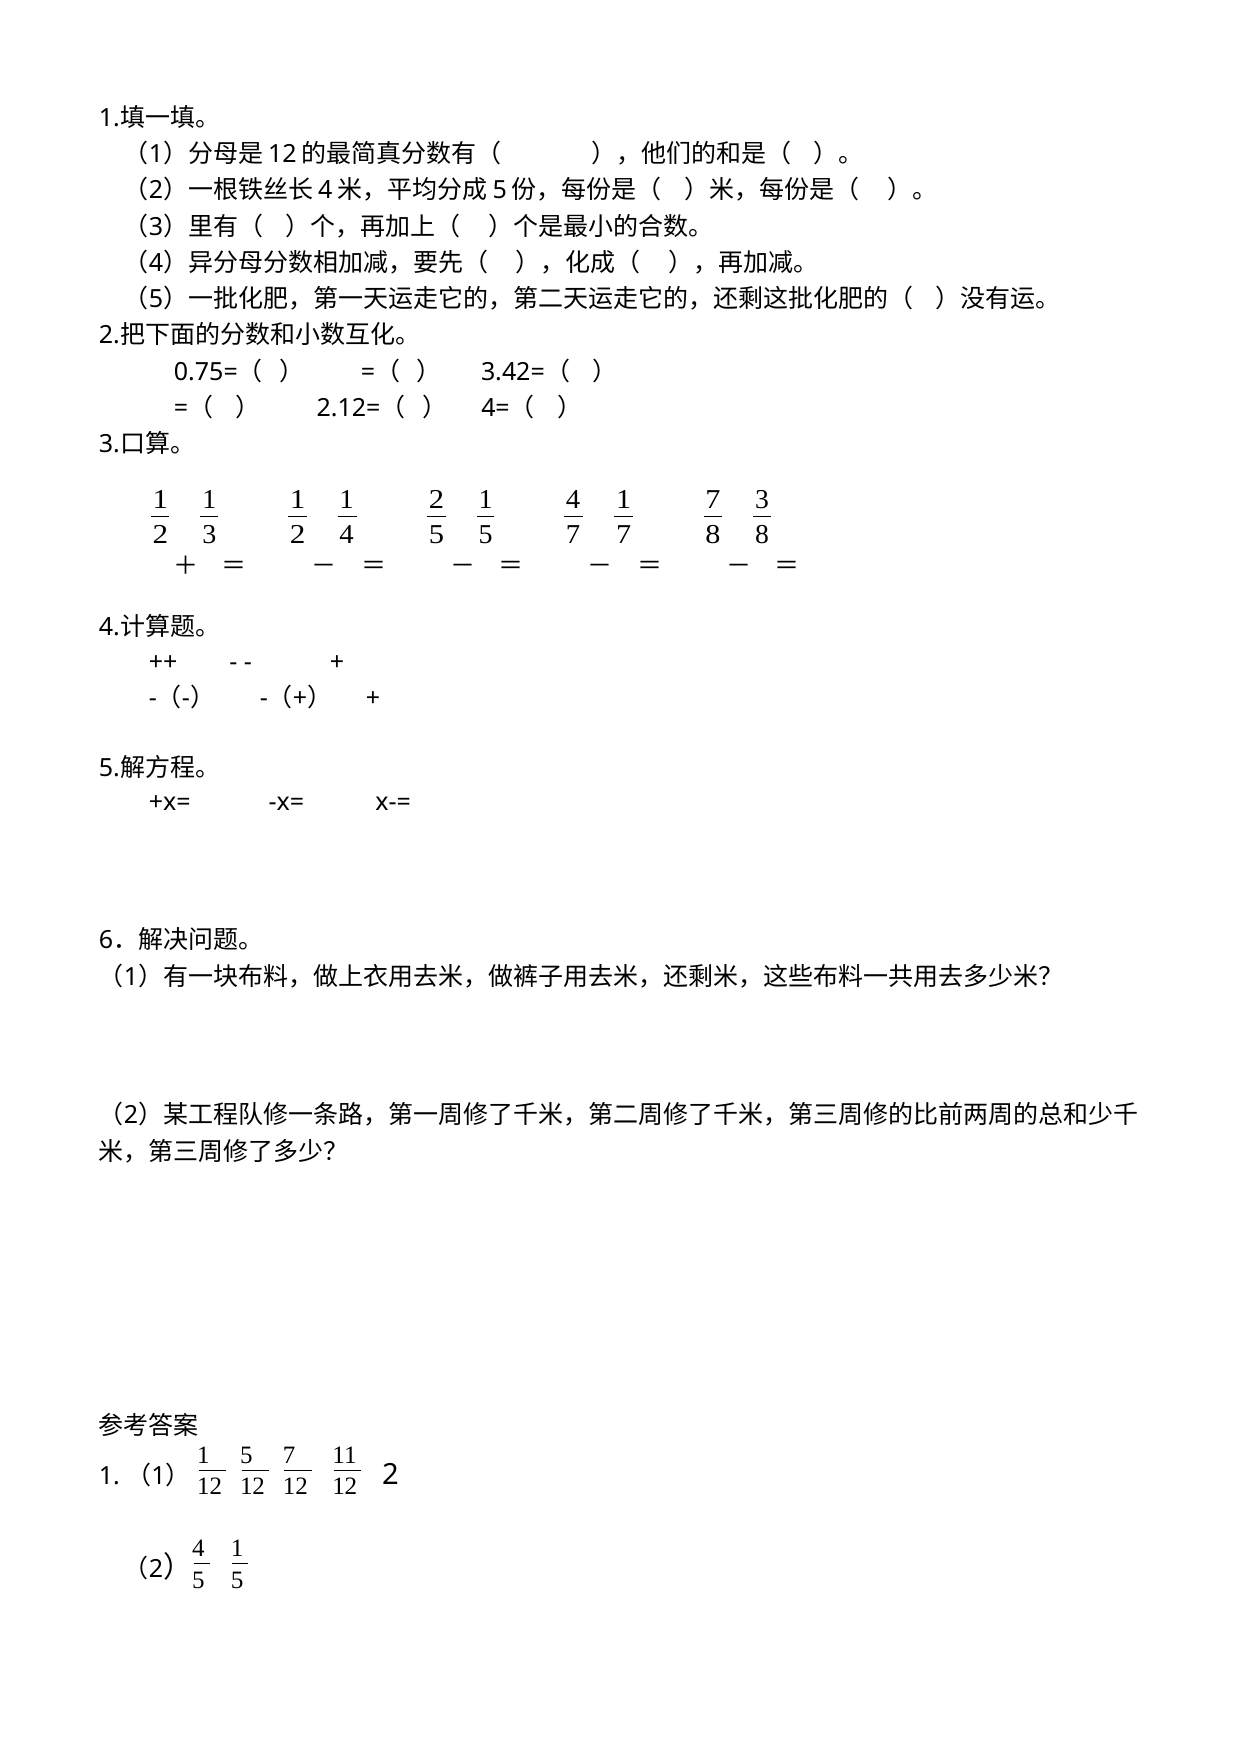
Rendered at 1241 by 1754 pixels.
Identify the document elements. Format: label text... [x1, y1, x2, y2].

text （5）一批化肥，第一天运走它的，第二天运走它的，还剩这批化肥的（ ）没有运。 [99, 279, 1138, 315]
text （2）一根铁丝长4米，平均分成5份，每份是（ ）米，每份是（ ）。 [99, 170, 1138, 206]
text 6．解决问题。 [99, 920, 1138, 956]
text 4.计算题。 [99, 607, 1138, 643]
text （1）有一块布料，做上衣用去米，做裤子用去米，还剩米，这些布料一共用去多少米？ [99, 956, 1138, 992]
text 0.75=（ ） =（ ） 3.42=（ ） [99, 351, 1138, 387]
text -（-） -（+） + [99, 677, 1138, 713]
text （2） [99, 1535, 1138, 1594]
text （2）某工程队修一条路，第一周修了千米，第二周修了千米，第三周修的比前两周的总和少千米，第三周修了多少？ [99, 1095, 1138, 1167]
text 5.解方程。 [99, 747, 1138, 784]
text 1.填一填。 [99, 97, 1138, 134]
text 参考答案 [99, 1406, 1138, 1442]
text 3.口算。 [99, 424, 1138, 460]
text 1. （1） 2 [99, 1442, 1138, 1501]
text （1）分母是12的最简真分数有（ ），他们的和是（ ）。 [99, 134, 1138, 170]
text 2.把下面的分数和小数互化。 [99, 315, 1138, 351]
text +x= -x= x-= [99, 784, 1138, 818]
text （3）里有（ ）个，再加上（ ）个是最小的合数。 [99, 206, 1138, 242]
text =（ ） 2.12=（ ） 4=（ ） [99, 387, 1138, 424]
text ++ - - + [99, 643, 1138, 677]
text （4）异分母分数相加减，要先（ ），化成（ ），再加减。 [99, 242, 1138, 279]
text ＋＝ －＝ －＝ －＝ －＝ [99, 485, 1138, 582]
